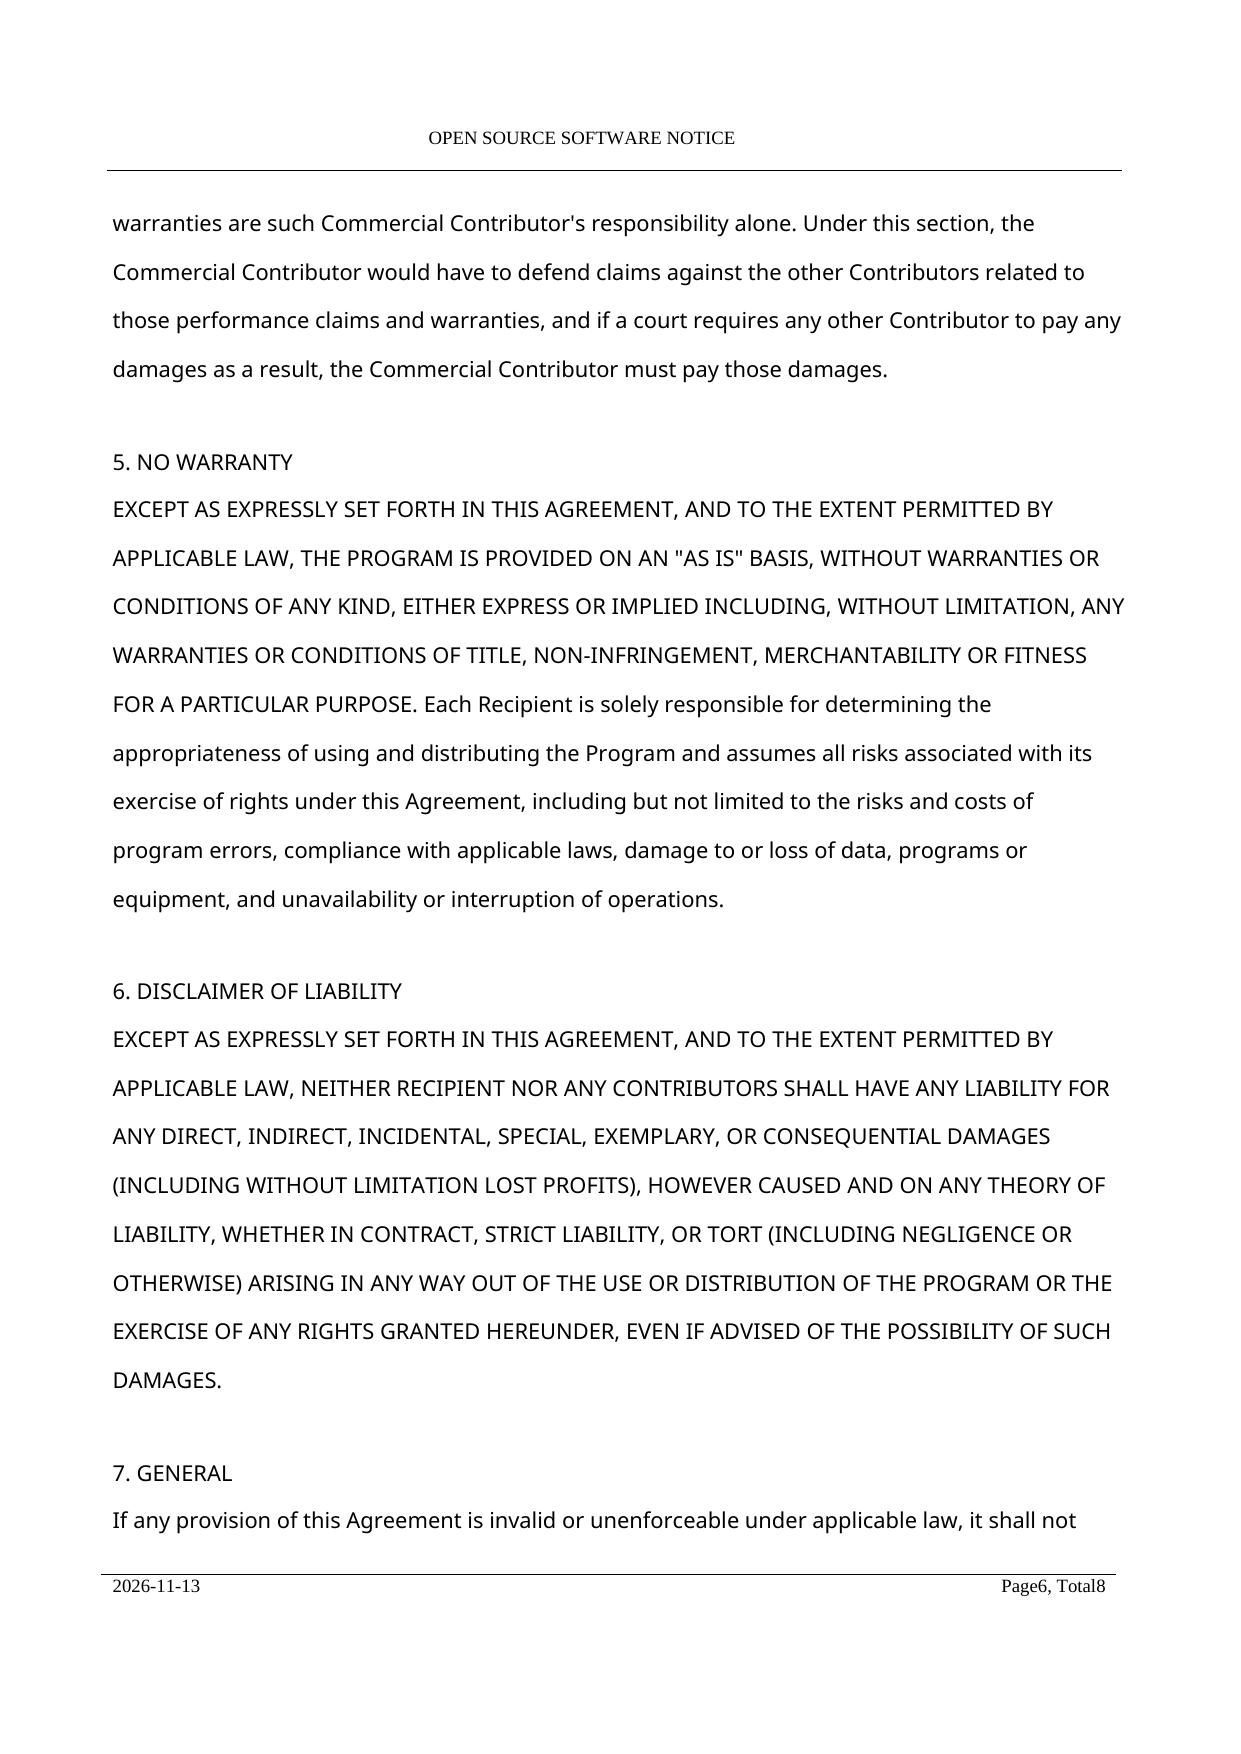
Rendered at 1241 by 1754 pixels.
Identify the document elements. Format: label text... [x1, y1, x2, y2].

text 7. GENERAL [112, 1456, 1128, 1489]
text EXCEPT AS EXPRESSLY SET FORTH IN THIS AGREEMENT, AND TO THE EXTENT PERMITTED BY APPLICABLE LAW, NEITHER RECIPIENT NOR ANY CONTRIBUTORS SHALL HAVE ANY LIABILITY FOR ANY DIRECT, INDIRECT, INCIDENTAL, SPECIAL, EXEMPLARY, OR CONSEQUENTIAL DAMAGES (INCLUDING WITHOUT LIMITATION LOST PROFITS), HOWEVER CAUSED AND ON ANY THEORY OF LIABILITY, WHETHER IN CONTRACT, STRICT LIABILITY, OR TORT (INCLUDING NEGLIGENCE OR OTHERWISE) ARISING IN ANY WAY OUT OF THE USE OR DISTRIBUTION OF THE PROGRAM OR THE EXERCISE OF ANY RIGHTS GRANTED HEREUNDER, EVEN IF ADVISED OF THE POSSIBILITY OF SUCH DAMAGES. [112, 1022, 1128, 1396]
text EXCEPT AS EXPRESSLY SET FORTH IN THIS AGREEMENT, AND TO THE EXTENT PERMITTED BY APPLICABLE LAW, THE PROGRAM IS PROVIDED ON AN "AS IS" BASIS, WITHOUT WARRANTIES OR CONDITIONS OF ANY KIND, EITHER EXPRESS OR IMPLIED INCLUDING, WITHOUT LIMITATION, ANY WARRANTIES OR CONDITIONS OF TITLE, NON-INFRINGEMENT, MERCHANTABILITY OR FITNESS FOR A PARTICULAR PURPOSE. Each Recipient is solely responsible for determining the appropriateness of using and distributing the Program and assumes all risks associated with its exercise of rights under this Agreement, including but not limited to the risks and costs of program errors, compliance with applicable laws, damage to or loss of data, programs or equipment, and unavailability or interruption of operations. [112, 492, 1128, 915]
text 6. DISCLAIMER OF LIABILITY [112, 975, 1128, 1007]
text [112, 1503, 1128, 1536]
text 5. NO WARRANTY [112, 445, 1128, 478]
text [112, 206, 1128, 385]
